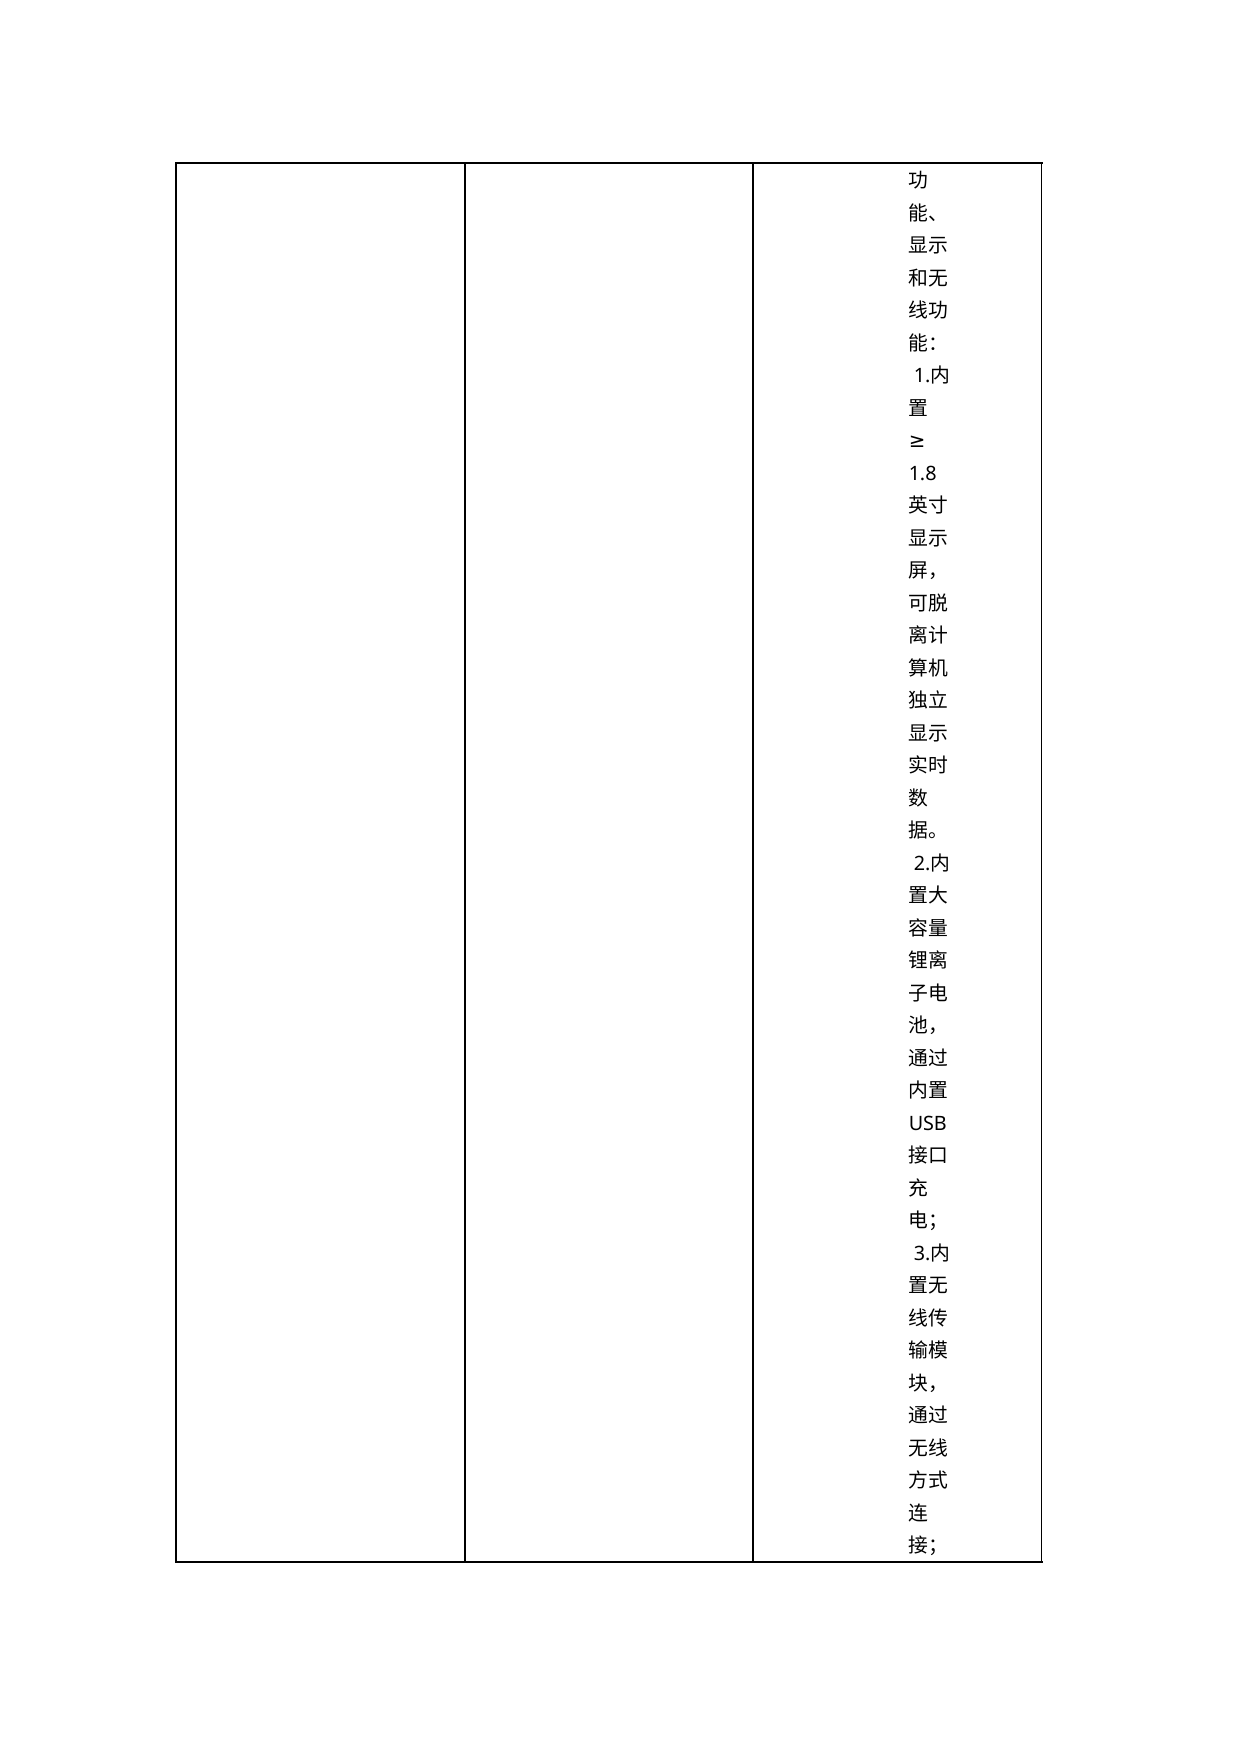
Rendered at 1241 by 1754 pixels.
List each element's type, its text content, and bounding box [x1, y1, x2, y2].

table_cell 1 [177, 164, 464, 1561]
table_cell [754, 164, 1041, 1561]
table_cell [466, 164, 752, 1561]
